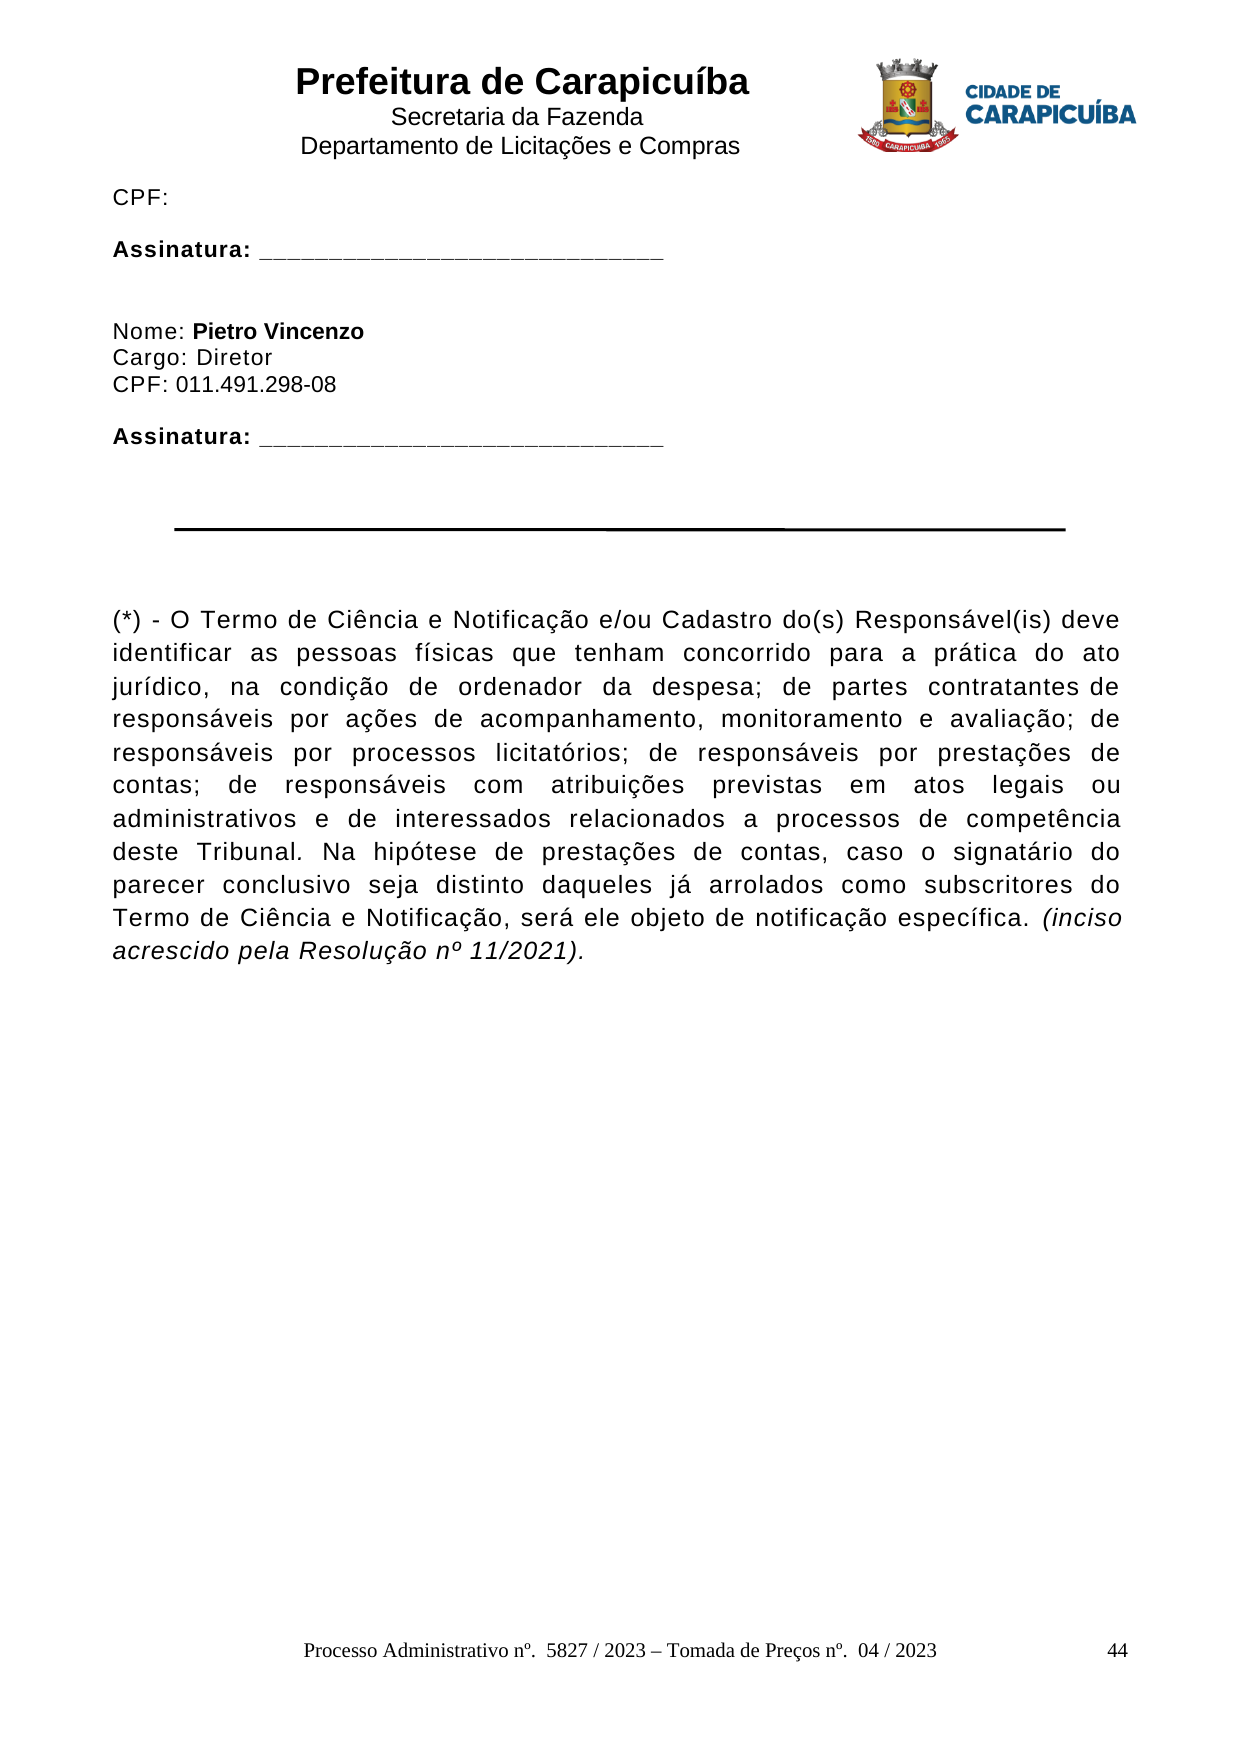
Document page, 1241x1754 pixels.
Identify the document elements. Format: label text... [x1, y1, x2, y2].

text Assinatura: _____________________________ [112, 236, 1122, 263]
text CPF: 011.491.298-08 [112, 371, 1122, 397]
text Cargo: Diretor [112, 344, 1122, 371]
text Nome: Pietro Vincenzo [112, 318, 1122, 344]
picture [857, 57, 1139, 152]
text CPF: [112, 184, 1122, 210]
text Assinatura: _____________________________ [112, 423, 1122, 450]
text (*) - O Termo de Ciência e Notificação e/ou Cadastro do(s) Responsável(is) deve identificar as pessoas físicas que tenham concorrido para a prática do ato jurídico, na condição de ordenador da despesa; de partes contratantes de responsáveis por ações de acompanhamento, monitoramento e avaliação; de responsáveis por processos licitatórios; de responsáveis por prestações de contas; de responsáveis com atribuições previstas em atos legais ou administrativos e de interessados relacionados a processos de competência deste Tribunal. Na hipótese de prestações de contas, caso o signatário do parecer conclusivo seja distinto daqueles já arrolados como subscritores do Termo de Ciência e Notificação, será ele objeto de notificação específica. (inciso acrescido pela Resolução nº 11/2021). [112, 605, 1122, 964]
